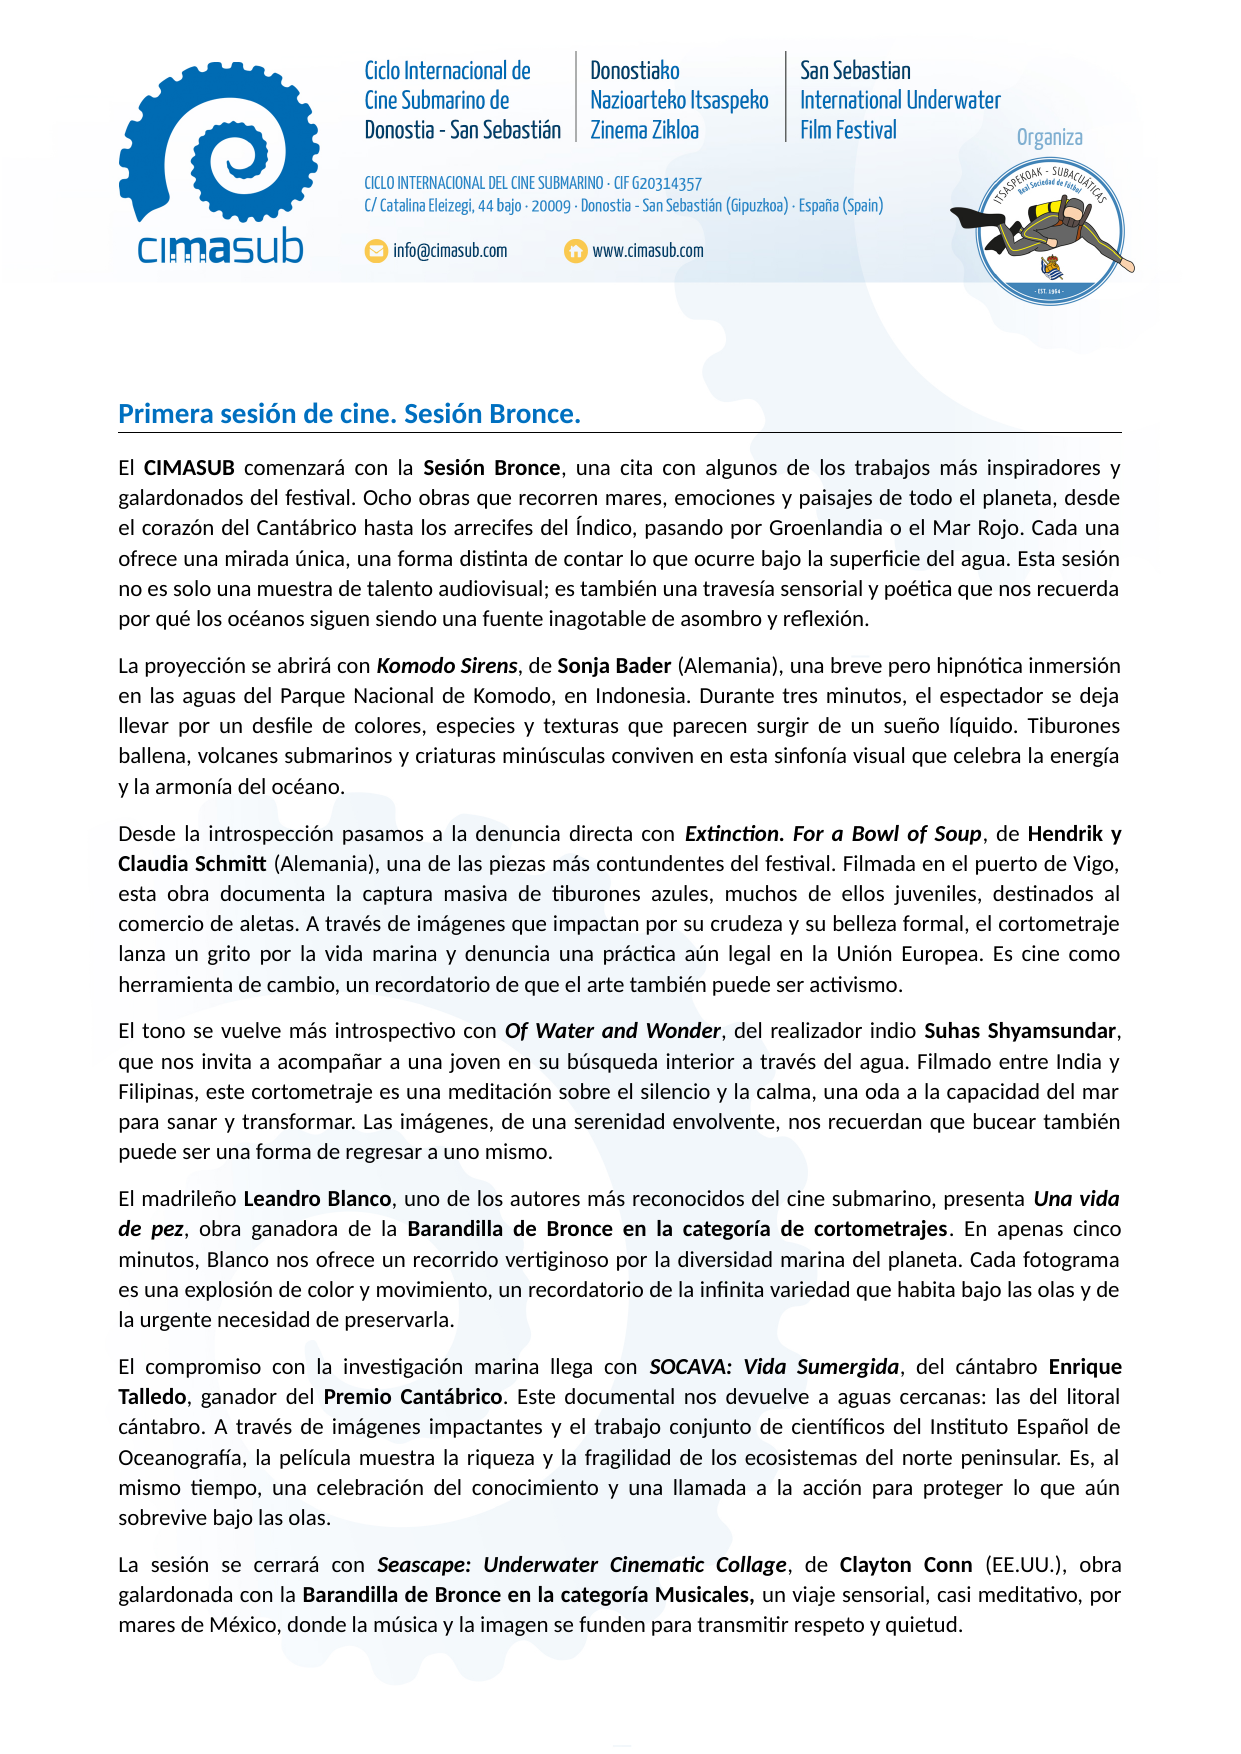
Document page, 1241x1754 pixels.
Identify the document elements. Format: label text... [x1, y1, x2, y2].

picture [1, 1, 1241, 1754]
text Primera sesión de cine. Sesión Bronce. [118, 395, 1122, 432]
text La proyección se abrirá con Komodo Sirens, de Sonja Bader (Alemania), una breve pero hipnótica inmersión en las aguas del Parque Nacional de Komodo, en Indonesia. Durante tres minutos, el espectador se deja llevar por un desfile de colores, especies y texturas que parecen surgir de un sueño líquido. Tiburones ballena, volcanes submarinos y criaturas minúsculas conviven en esta sinfonía visual que celebra la energía y la armonía del océano. [118, 651, 1122, 800]
text El madrileño Leandro Blanco, uno de los autores más reconocidos del cine submarino, presenta Una vida de pez, obra ganadora de la Barandilla de Bronce en la categoría de cortometrajes. En apenas cinco minutos, Blanco nos ofrece un recorrido vertiginoso por la diversidad marina del planeta. Cada fotograma es una explosión de color y movimiento, un recordatorio de la infinita variedad que habita bajo las olas y de la urgente necesidad de preservarla. [118, 1184, 1122, 1333]
text La sesión se cerrará con Seascape: Underwater Cinematic Collage, de Clayton Conn (EE.UU.), obra galardonada con la Barandilla de Bronce en la categoría Musicales, un viaje sensorial, casi meditativo, por mares de México, donde la música y la imagen se funden para transmitir respeto y quietud. [118, 1550, 1122, 1638]
text El tono se vuelve más introspectivo con Of Water and Wonder, del realizador indio Suhas Shyamsundar, que nos invita a acompañar a una joven en su búsqueda interior a través del agua. Filmado entre India y Filipinas, este cortometraje es una meditación sobre el silencio y la calma, una oda a la capacidad del mar para sanar y transformar. Las imágenes, de una serenidad envolvente, nos recuerdan que bucear también puede ser una forma de regresar a uno mismo. [118, 1017, 1122, 1165]
text Desde la introspección pasamos a la denuncia directa con Extinction. For a Bowl of Soup, de Hendrik y Claudia Schmitt (Alemania), una de las piezas más contundentes del festival. Filmada en el puerto de Vigo, esta obra documenta la captura masiva de tiburones azules, muchos de ellos juveniles, destinados al comercio de aletas. A través de imágenes que impactan por su crudeza y su belleza formal, el cortometraje lanza un grito por la vida marina y denuncia una práctica aún legal en la Unión Europea. Es cine como herramienta de cambio, un recordatorio de que el arte también puede ser activismo. [118, 819, 1122, 998]
text El compromiso con la investigación marina llega con SOCAVA: Vida Sumergida, del cántabro Enrique Talledo, ganador del Premio Cantábrico. Este documental nos devuelve a aguas cercanas: las del litoral cántabro. A través de imágenes impactantes y el trabajo conjunto de científicos del Instituto Español de Oceanografía, la película muestra la riqueza y la fragilidad de los ecosistemas del norte peninsular. Es, al mismo tiempo, una celebración del conocimiento y una llamada a la acción para proteger lo que aún sobrevive bajo las olas. [118, 1352, 1122, 1531]
text El CIMASUB comenzará con la Sesión Bronce, una cita con algunos de los trabajos más inspiradores y galardonados del festival. Ocho obras que recorren mares, emociones y paisajes de todo el planeta, desde el corazón del Cantábrico hasta los arrecifes del Índico, pasando por Groenlandia o el Mar Rojo. Cada una ofrece una mirada única, una forma distinta de contar lo que ocurre bajo la superficie del agua. Esta sesión no es solo una muestra de talento audiovisual; es también una travesía sensorial y poética que nos recuerda por qué los océanos siguen siendo una fuente inagotable de asombro y reflexión. [118, 453, 1122, 632]
